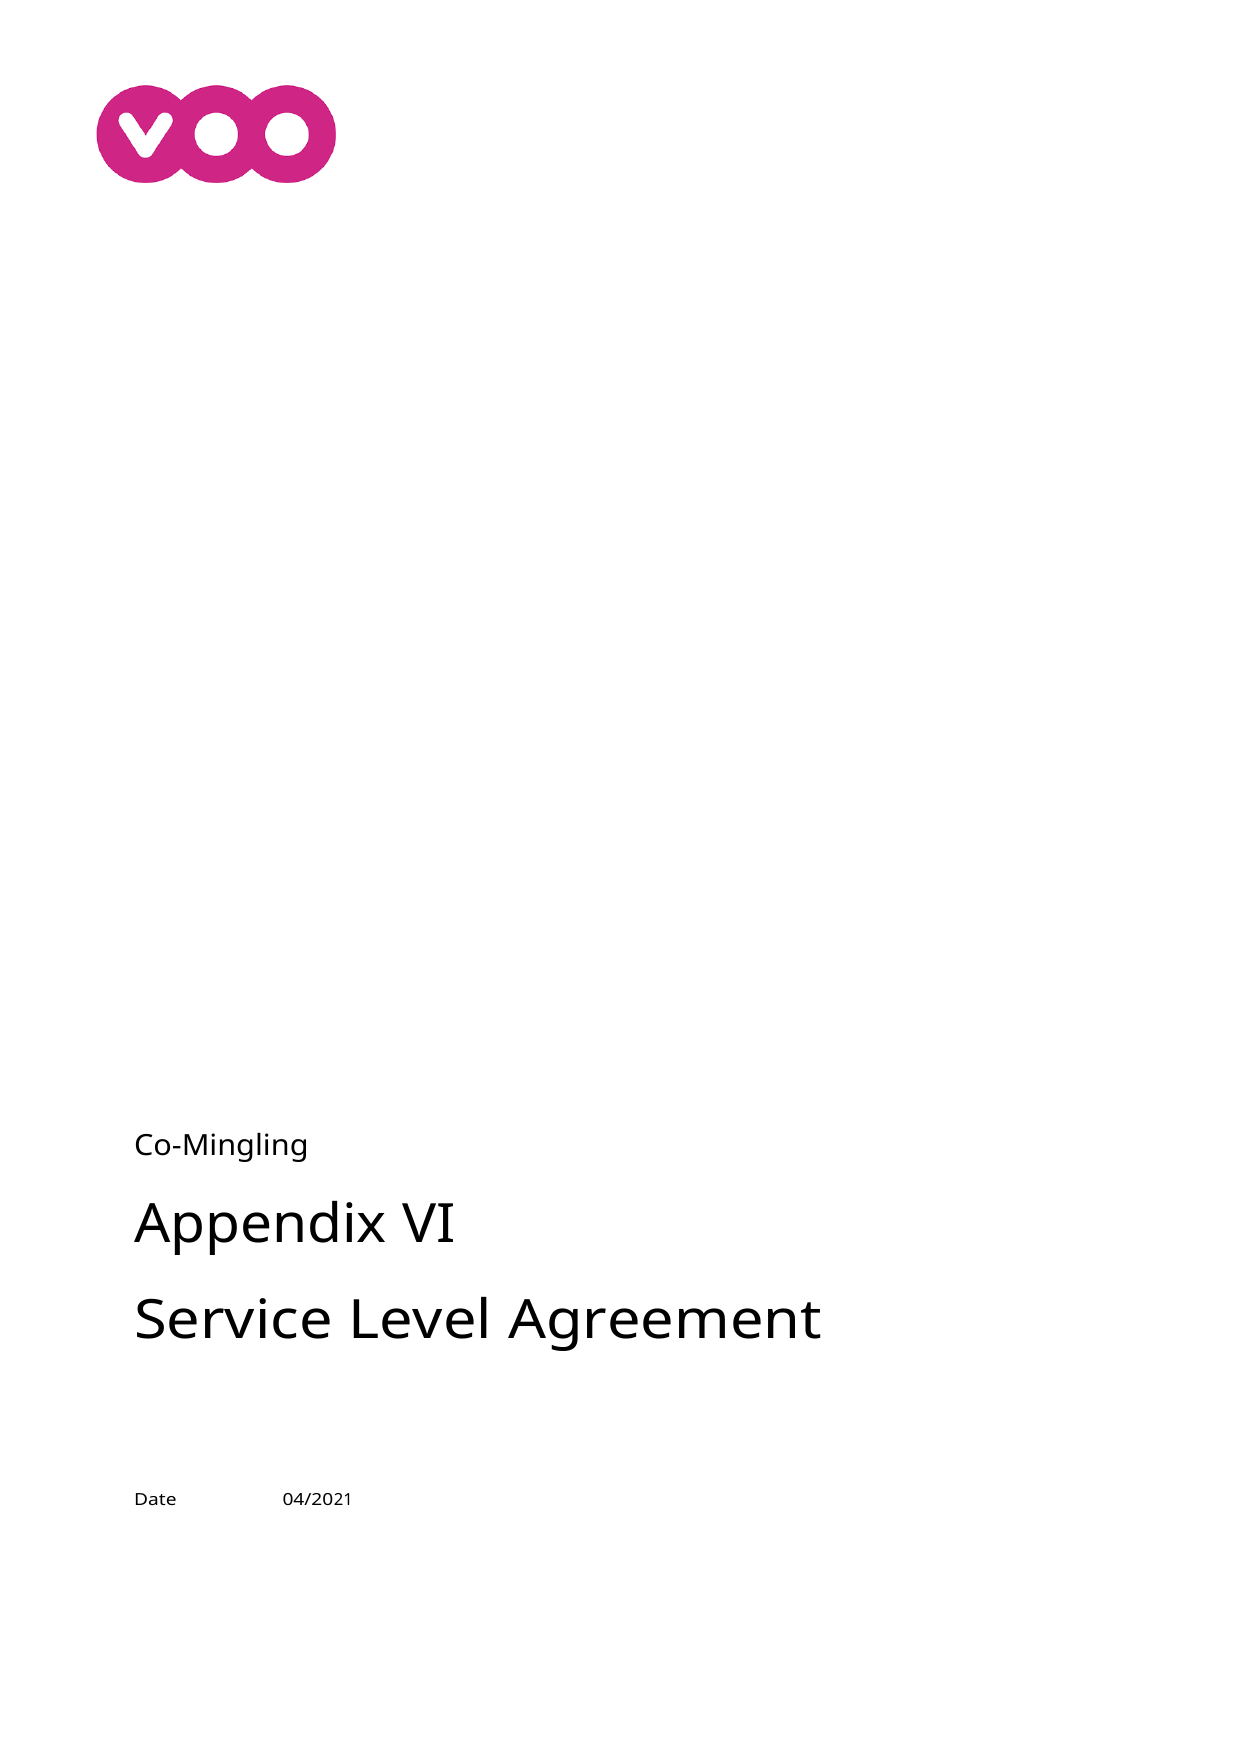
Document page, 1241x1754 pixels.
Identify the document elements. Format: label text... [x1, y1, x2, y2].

text Date 04/2021 [134, 1488, 1123, 1510]
picture [92, 85, 340, 183]
text Appendix VI [134, 1185, 1123, 1258]
subtitle Co-Mingling [134, 1124, 1123, 1164]
text Service Level Agreement [134, 1281, 1123, 1354]
